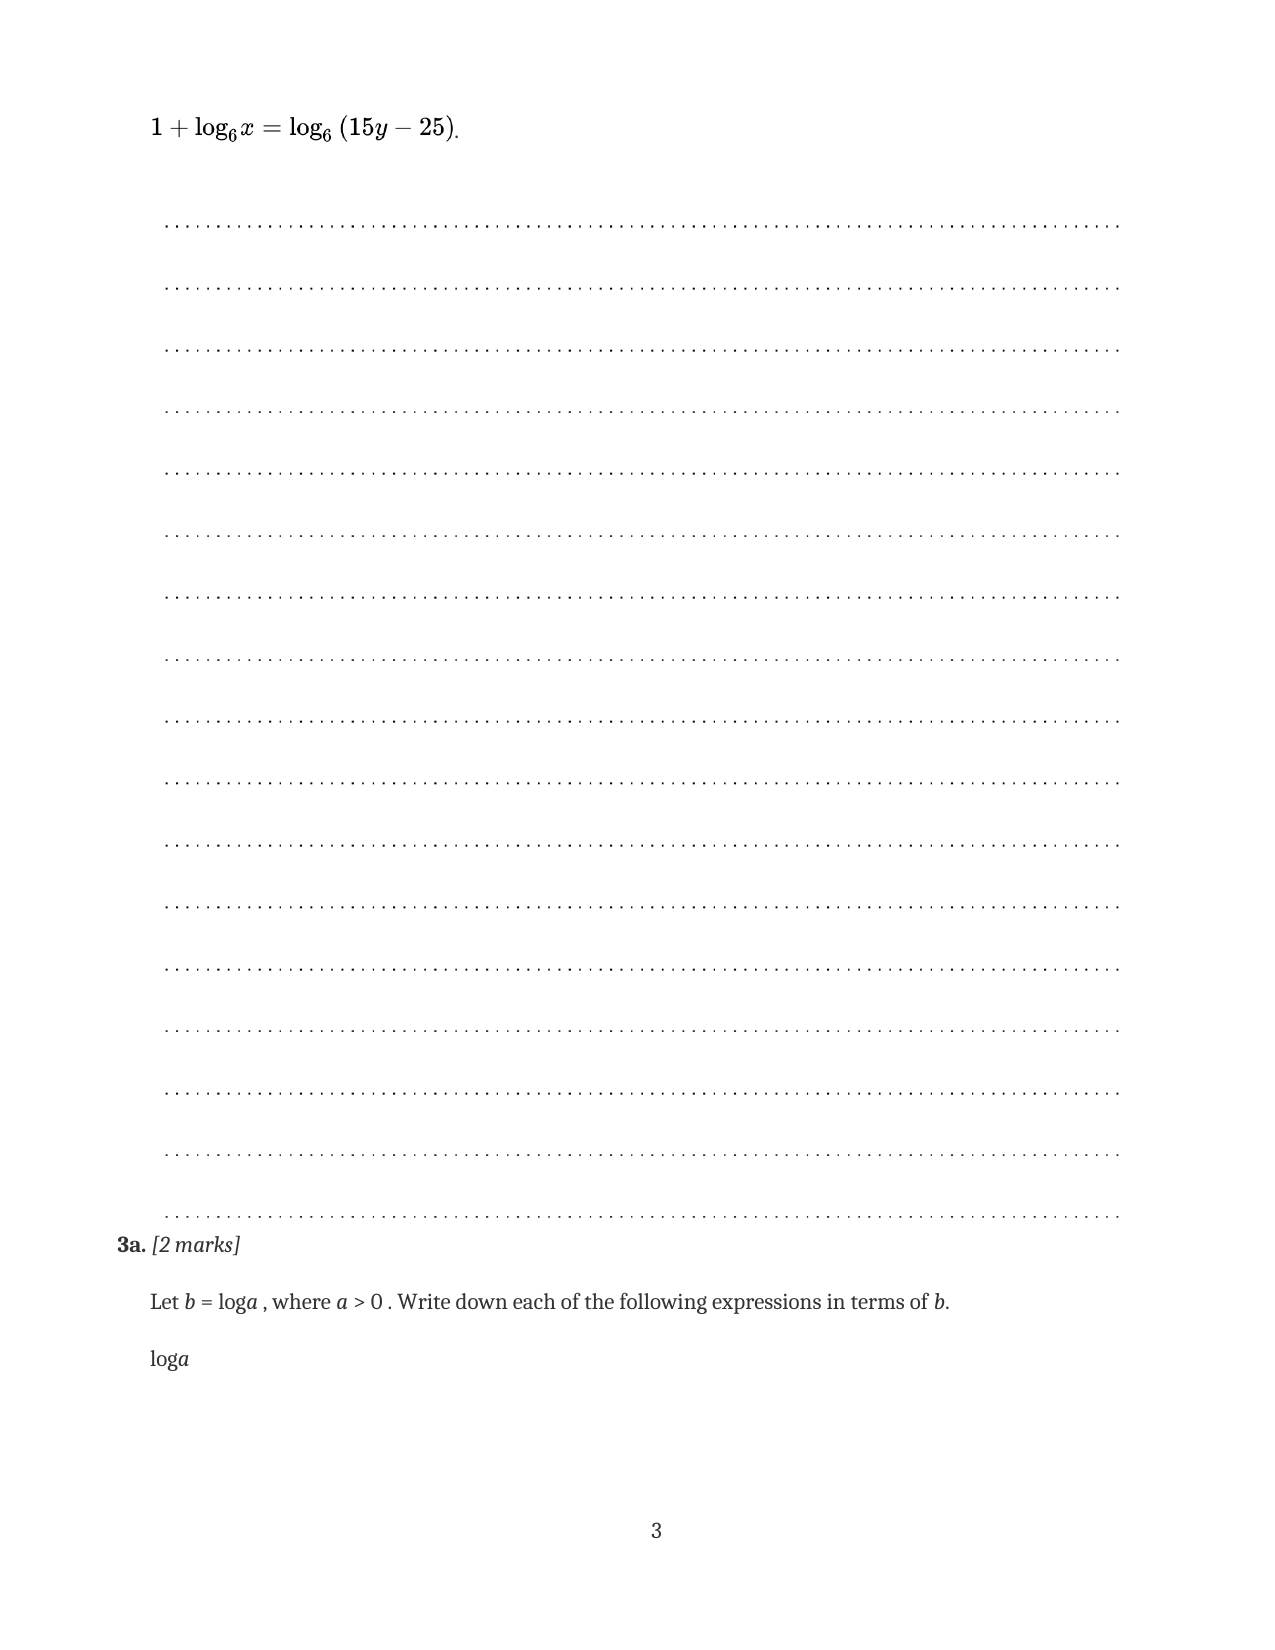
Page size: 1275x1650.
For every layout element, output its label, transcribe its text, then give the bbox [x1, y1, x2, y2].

picture [150, 112, 455, 144]
text Let b = loga , where a > 0 . Write down each of the following expressions in terms of b. [150, 1289, 1162, 1315]
text loga [150, 1346, 1162, 1372]
picture [150, 180, 1142, 1232]
text 3a. [2 marks] [112, 1232, 1162, 1258]
